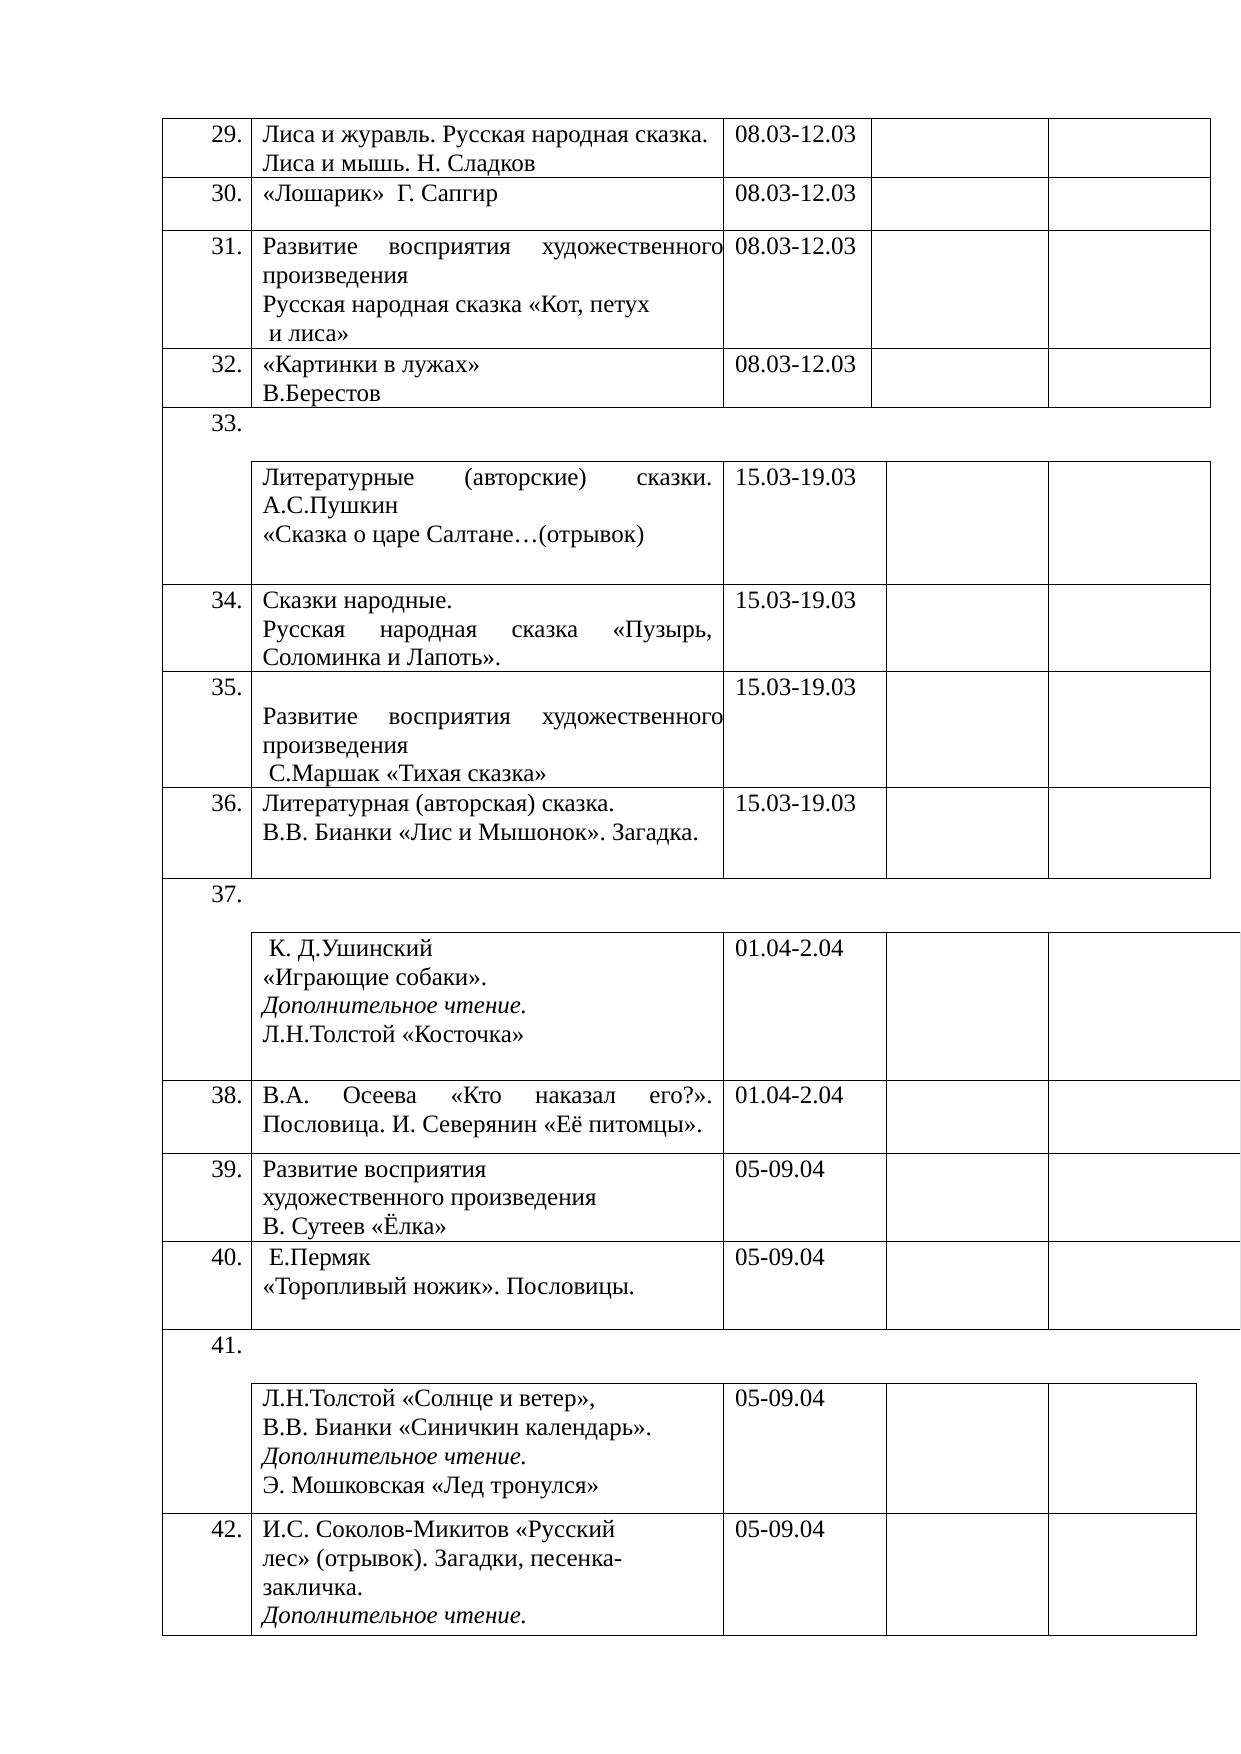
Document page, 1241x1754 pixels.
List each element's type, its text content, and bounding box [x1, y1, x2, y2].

table_cell 08.03-12.03 [724, 231, 871, 348]
table_cell [163, 178, 251, 230]
table_cell 15.03-19.03 [724, 462, 886, 584]
table_cell 15.03-19.03 [724, 672, 886, 787]
table_cell 01.04-2.04 [724, 1081, 886, 1153]
table_cell [1049, 672, 1210, 787]
table_cell Сказки народные. Русская народная сказка «Пузырь, Соломинка и Лапоть». [252, 585, 723, 671]
table_cell Л.Н.Толстой «Солнце и ветер», В.В. Бианки «Синичкин календарь». Дополнительное чтение. Э. Мошковская «Лед тронулся» [252, 1384, 723, 1513]
table_cell [887, 933, 1048, 1079]
table_cell «Картинки в лужах» В.Берестов [252, 349, 723, 407]
table_cell [887, 672, 1048, 787]
table_cell [887, 1154, 1048, 1241]
table_cell [1049, 349, 1210, 407]
table_cell Развитие восприятия художественного произведения Русская народная сказка «Кот, петух и лиса» [252, 231, 723, 348]
table_cell 05-09.04 [724, 1242, 886, 1329]
table_cell 15.03-19.03 [724, 585, 886, 671]
table_cell [163, 1081, 251, 1153]
table_cell 08.03-12.03 [724, 178, 871, 230]
table_cell Развитие восприятия художественного произведения В. Сутеев «Ёлка» [252, 1154, 723, 1241]
table_cell 08.03-12.03 [724, 349, 871, 407]
table_cell [1049, 788, 1210, 878]
table_cell К. Д.Ушинский «Играющие собаки». Дополнительное чтение. Л.Н.Толстой «Косточка» [252, 933, 723, 1079]
table_cell [163, 1330, 251, 1513]
table_cell [1049, 933, 1240, 1079]
table_cell 15.03-19.03 [724, 788, 886, 878]
table_cell [887, 585, 1048, 671]
table_cell [887, 1514, 1048, 1635]
table_cell [163, 879, 251, 1079]
table_cell [872, 349, 1048, 407]
table_cell 05-09.04 [724, 1384, 886, 1513]
table_cell [887, 788, 1048, 878]
table_cell [163, 1154, 251, 1241]
table_cell [1049, 1514, 1196, 1635]
table_cell [1049, 1384, 1196, 1513]
table_cell 05-09.04 [724, 1514, 886, 1635]
table_cell [163, 231, 251, 348]
table_cell [872, 231, 1048, 348]
table_cell [887, 462, 1048, 584]
table_cell [163, 119, 251, 177]
table_cell [1049, 1242, 1240, 1329]
table_cell [163, 408, 251, 584]
table_cell «Лошарик» Г. Сапгир [252, 178, 723, 230]
table_cell [163, 1514, 251, 1635]
table_cell [1049, 178, 1210, 230]
table_cell [1049, 119, 1210, 177]
table_cell Е.Пермяк «Торопливый ножик». Пословицы. [252, 1242, 723, 1329]
table_cell [1049, 1154, 1240, 1241]
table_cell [252, 1514, 723, 1635]
table_cell [1049, 585, 1210, 671]
table_cell [887, 1242, 1048, 1329]
table_cell [872, 178, 1048, 230]
table_cell В.А. Осеева «Кто наказал его?». Пословица. И. Северянин «Её питомцы». [252, 1081, 723, 1153]
table_cell [872, 119, 1048, 177]
table_cell Литературные (авторские) сказки. А.С.Пушкин «Сказка о царе Салтане…(отрывок) [252, 462, 723, 584]
table_cell [163, 585, 251, 671]
table_cell [1049, 462, 1210, 584]
table_cell Лиса и журавль. Русская народная сказка. Лиса и мышь. Н. Сладков [252, 119, 723, 177]
table_cell [163, 349, 251, 407]
table_cell 05-09.04 [724, 1154, 886, 1241]
table_cell [1049, 231, 1210, 348]
table_cell [163, 1242, 251, 1329]
table_cell [887, 1384, 1048, 1513]
table_cell [163, 672, 251, 787]
table_cell [887, 1081, 1048, 1153]
table_cell Литературная (авторская) сказка. В.В. Бианки «Лис и Мышонок». Загадка. [252, 788, 723, 878]
table_cell 01.04-2.04 [724, 933, 886, 1079]
table_cell [163, 788, 251, 878]
table_cell [1049, 1081, 1240, 1153]
table_cell 08.03-12.03 [724, 119, 871, 177]
table_cell Развитие восприятия художественного произведения С.Маршак «Тихая сказка» [252, 672, 723, 787]
